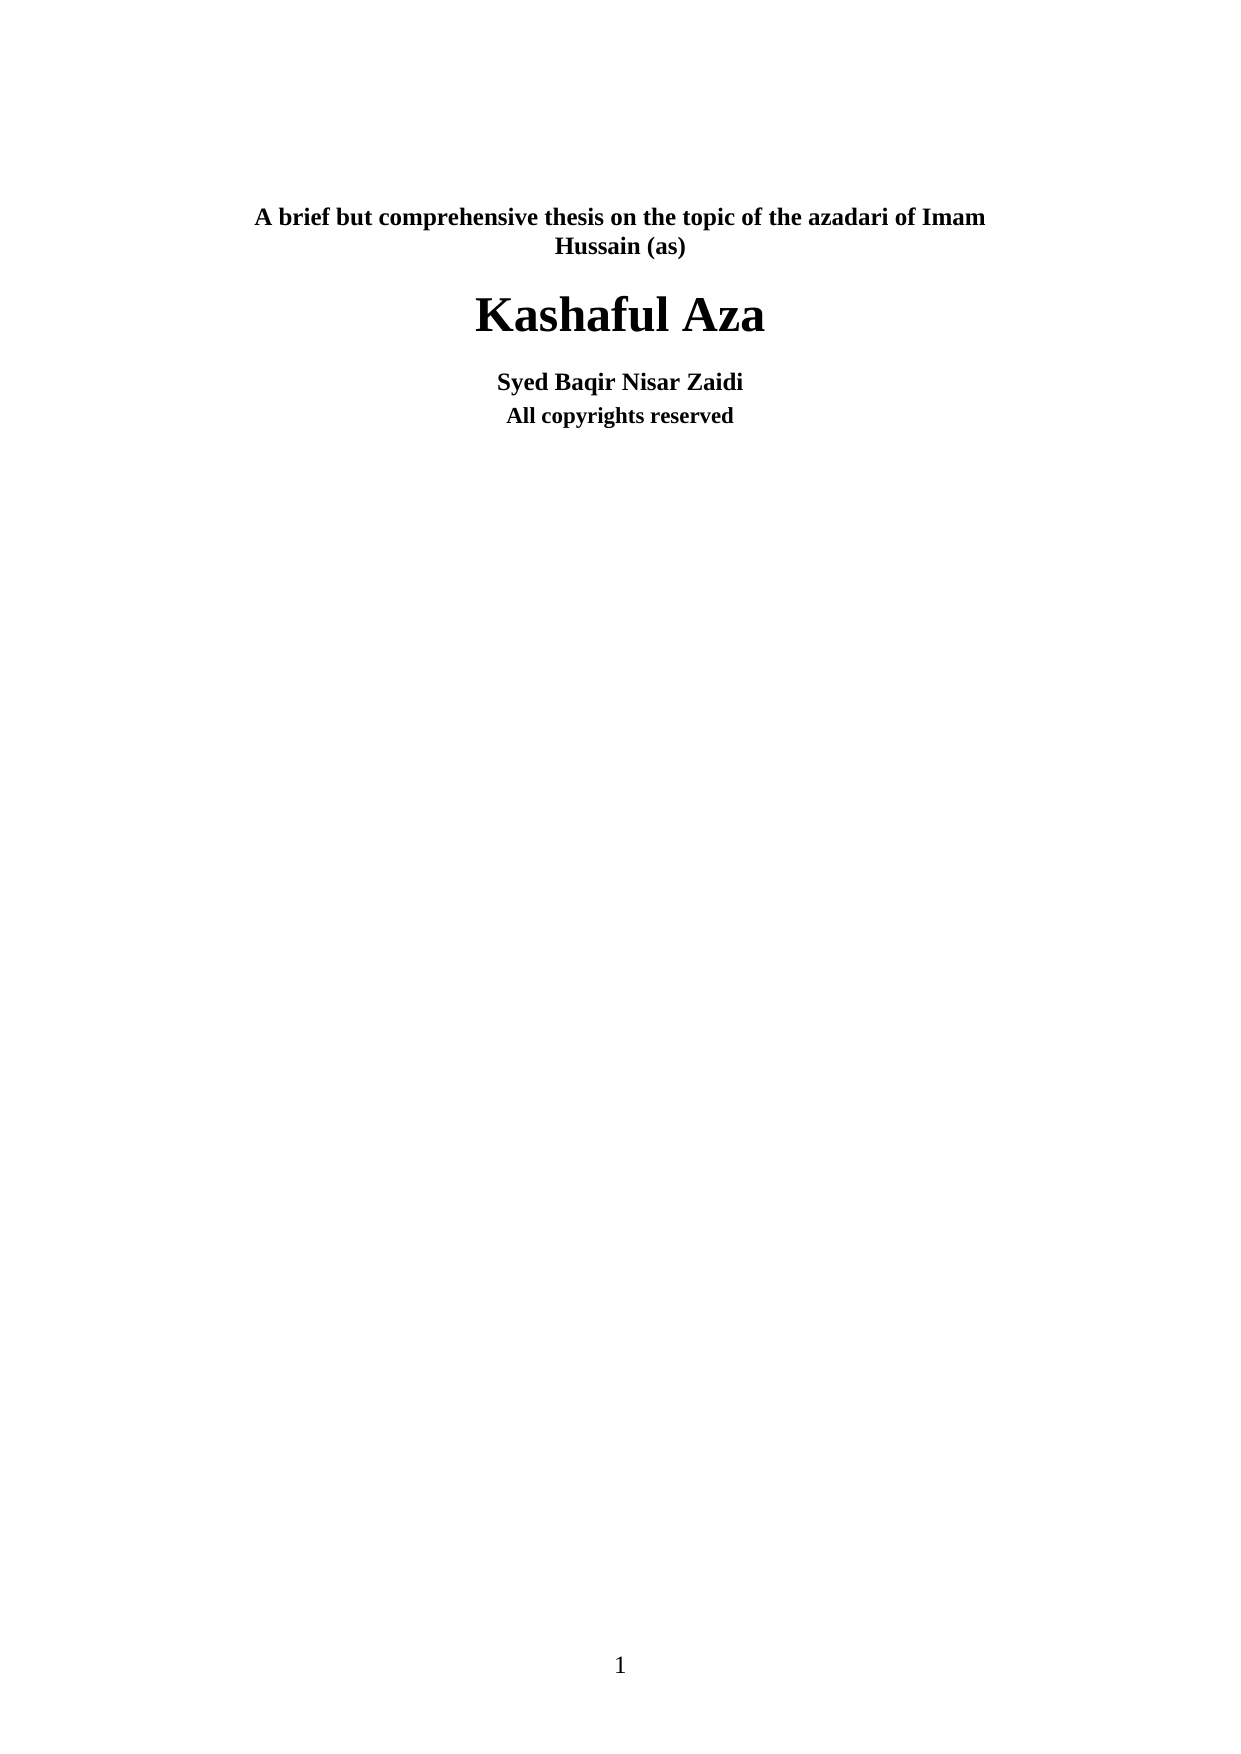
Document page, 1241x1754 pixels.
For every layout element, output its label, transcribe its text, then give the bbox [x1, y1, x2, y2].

text Syed Baqir Nisar Zaidi [236, 367, 1004, 396]
text Kashaful Aza [236, 285, 1004, 342]
text A brief but comprehensive thesis on the topic of the azadari of Imam Hussain (as) [236, 202, 1004, 260]
text All copyrights reserved [236, 402, 1004, 428]
